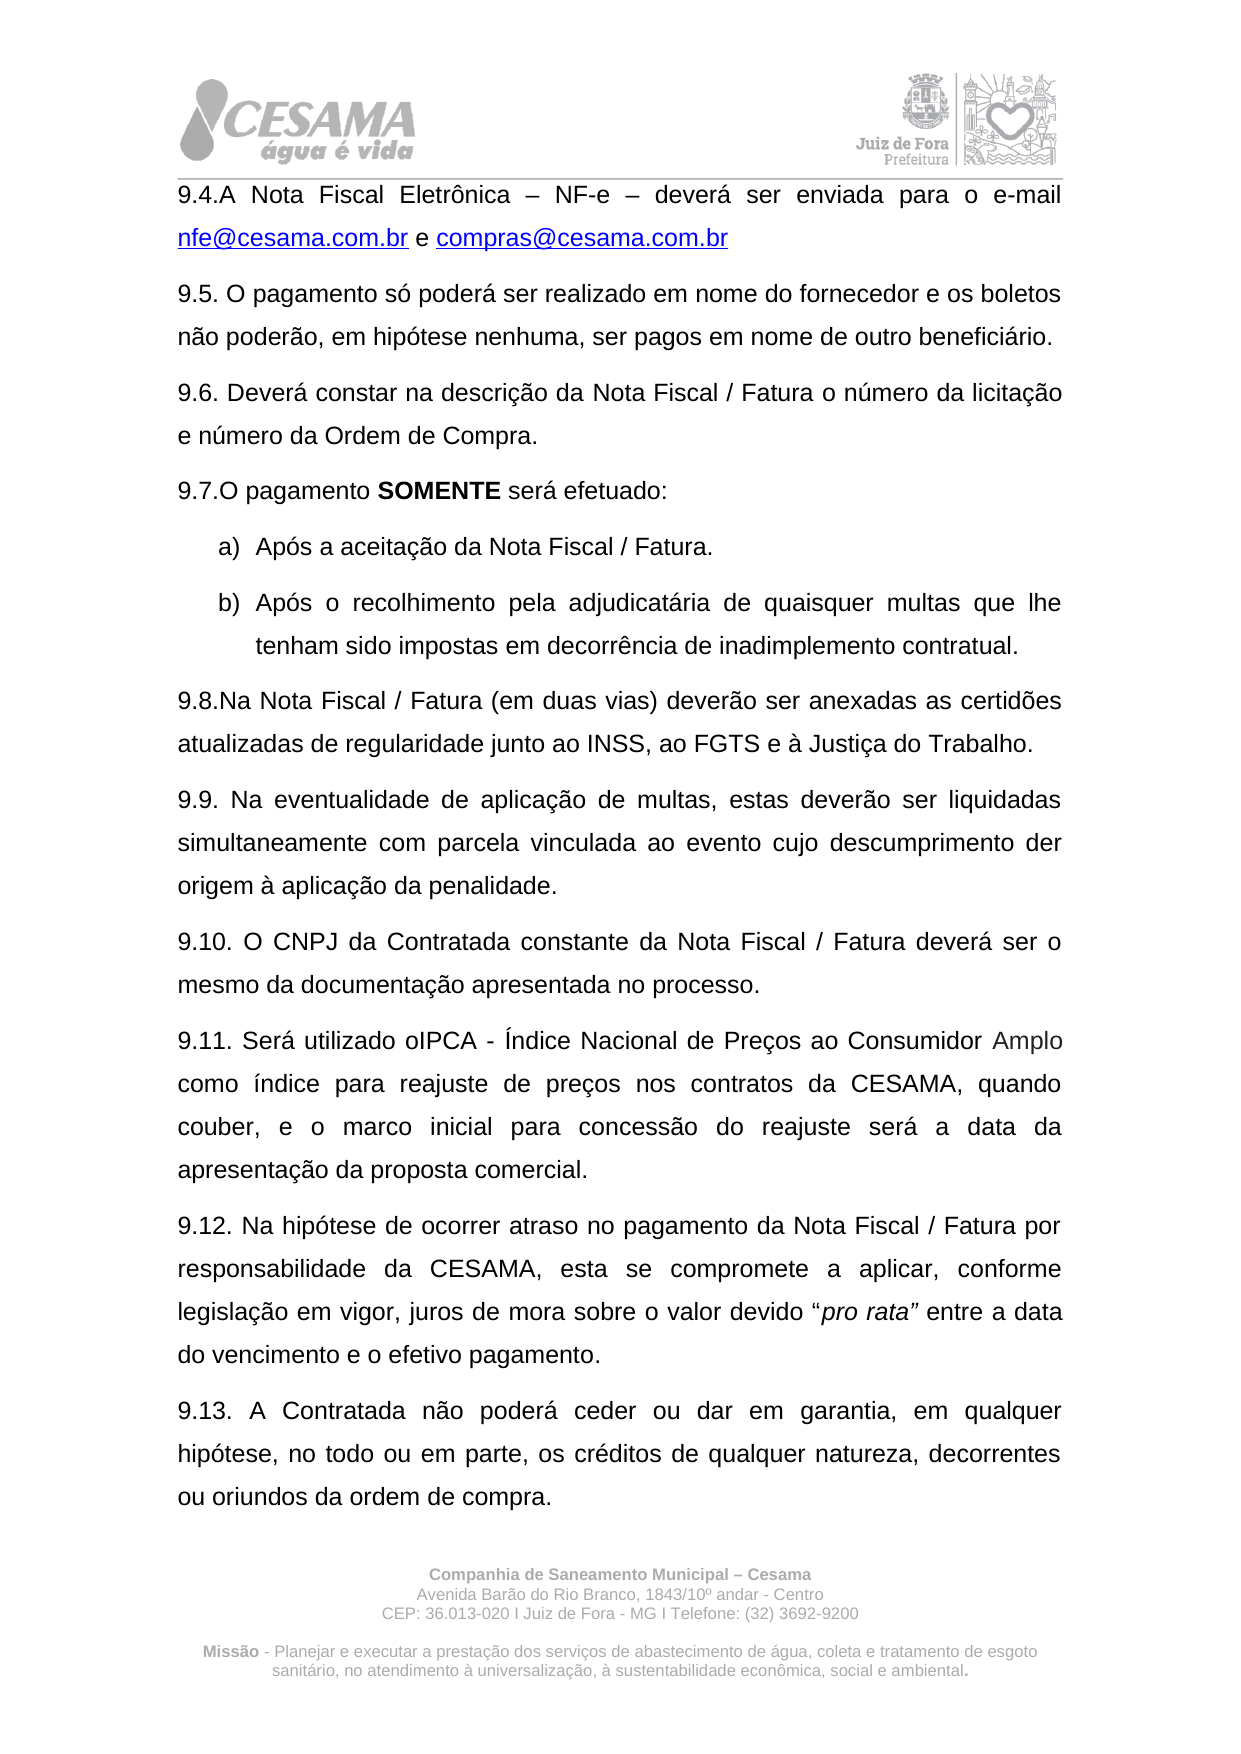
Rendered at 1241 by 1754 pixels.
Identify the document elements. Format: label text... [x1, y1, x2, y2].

text 9.6. Deverá constar na descrição da Nota Fiscal / Fatura o número da licitação e número da Ordem de Compra. [177, 377, 1063, 449]
list Após o recolhimento pela adjudicatária de quaisquer multas que lhe tenham sido impostas em decorrência de inadimplemento contratual. [218, 587, 1063, 659]
text 9.5. O pagamento só poderá ser realizado em nome do fornecedor e os boletos não poderão, em hipótese nenhuma, ser pagos em nome de outro beneficiário. [177, 279, 1063, 351]
text 9.13. A Contratada não poderá ceder ou dar em garantia, em qualquer hipótese, no todo ou em parte, os créditos de qualquer natureza, decorrentes ou oriundos da ordem de compra. [177, 1396, 1063, 1511]
list Após a aceitação da Nota Fiscal / Fatura. [218, 532, 1063, 561]
text 9.4.A Nota Fiscal Eletrônica – NF-e – deverá ser enviada para o e-mail nfe@cesama.com.br e compras@cesama.com.br [177, 180, 1063, 252]
text 9.10. O CNPJ da Contratada constante da Nota Fiscal / Fatura deverá ser o mesmo da documentação apresentada no processo. [177, 927, 1063, 999]
picture [177, 73, 1064, 180]
text 9.9. Na eventualidade de aplicação de multas, estas deverão ser liquidadas simultaneamente com parcela vinculada ao evento cujo descumprimento der origem à aplicação da penalidade. [177, 785, 1063, 900]
text 9.7.O pagamento SOMENTE será efetuado: [177, 476, 1063, 505]
text 9.8.Na Nota Fiscal / Fatura (em duas vias) deverão ser anexadas as certidões atualizadas de regularidade junto ao INSS, ao FGTS e à Justiça do Trabalho. [177, 686, 1063, 758]
text 9.11. Será utilizado oIPCA - Índice Nacional de Preços ao Consumidor Amplo como índice para reajuste de preços nos contratos da CESAMA, quando couber, e o marco inicial para concessão do reajuste será a data da apresentação da proposta comercial. [177, 1026, 1063, 1184]
text 9.12. Na hipótese de ocorrer atraso no pagamento da Nota Fiscal / Fatura por responsabilidade da CESAMA, esta se compromete a aplicar, conforme legislação em vigor, juros de mora sobre o valor devido “pro rata” entre a data do vencimento e o efetivo pagamento. [177, 1211, 1063, 1369]
